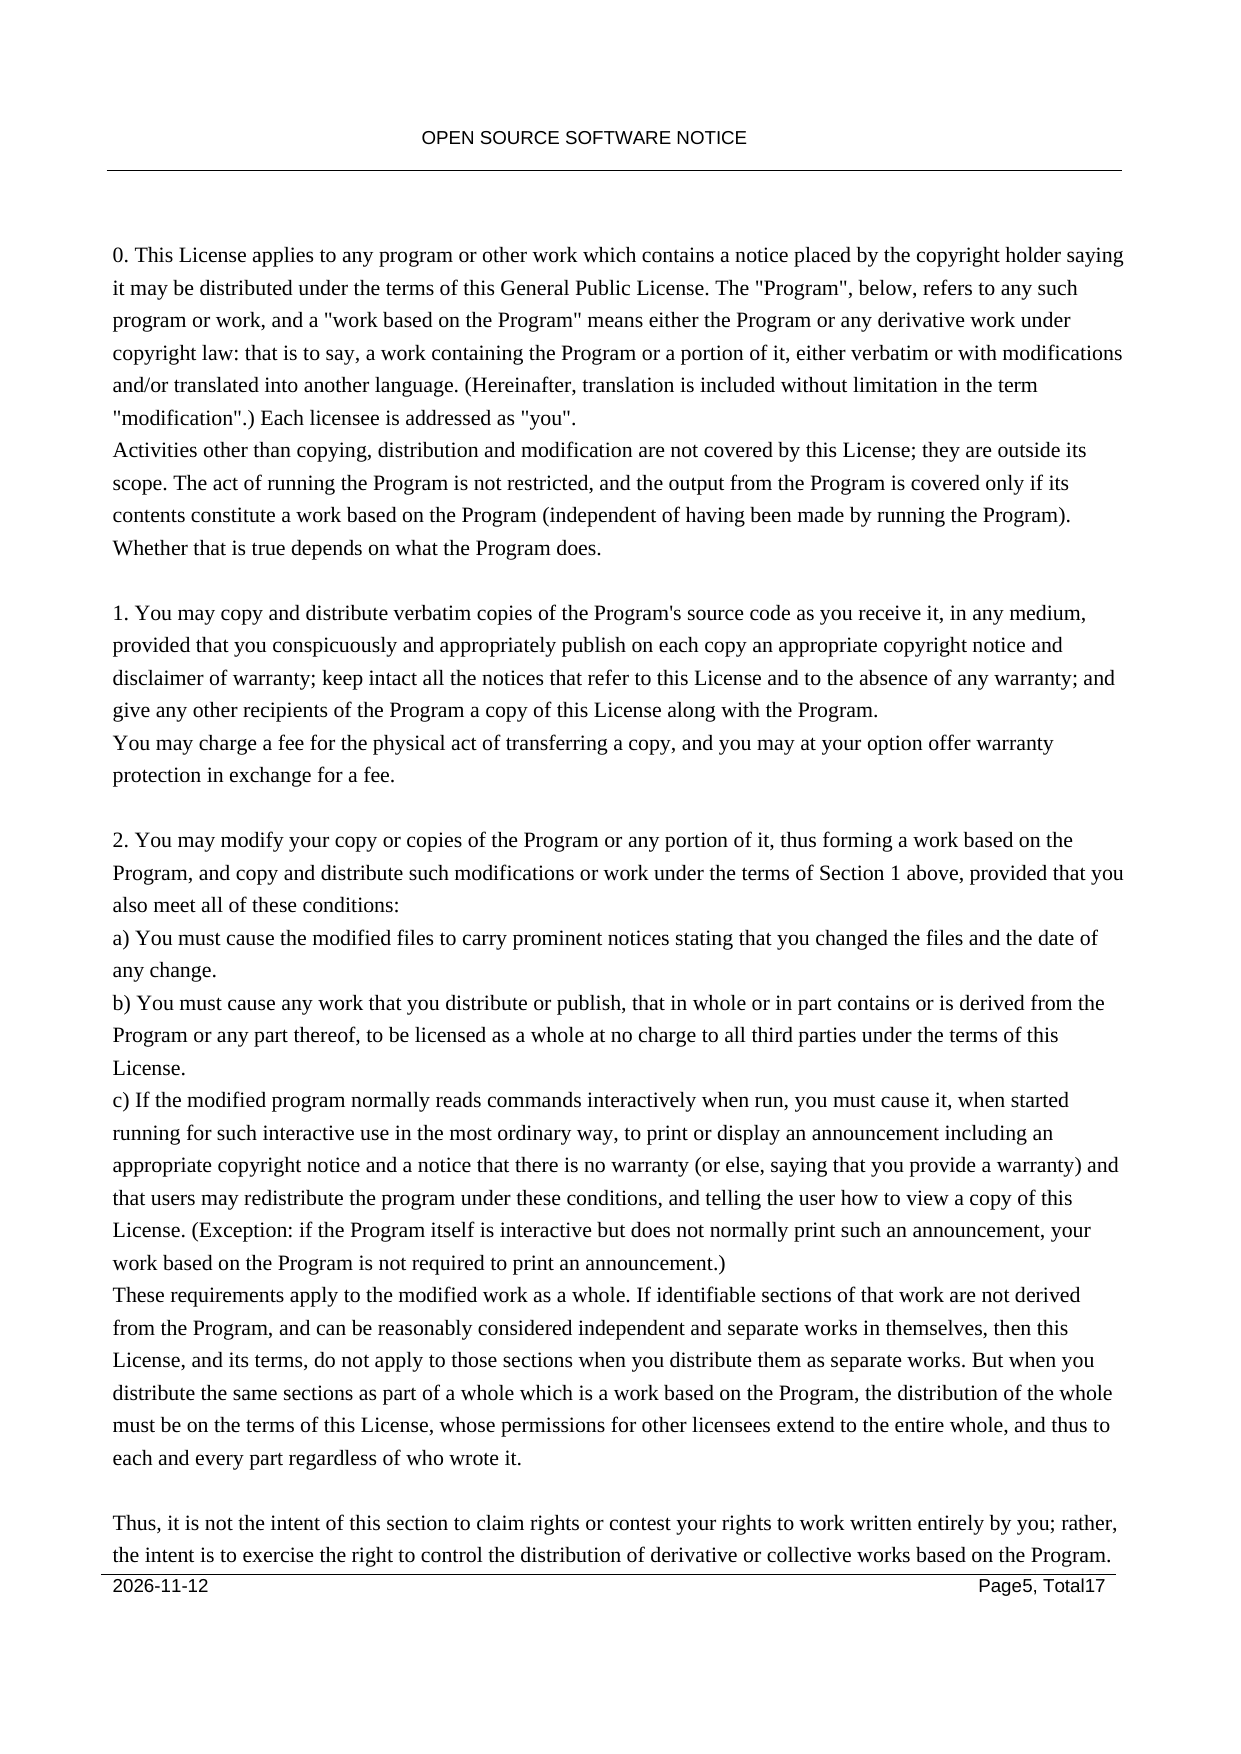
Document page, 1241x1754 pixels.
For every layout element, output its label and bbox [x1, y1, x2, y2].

text [112, 206, 1128, 1571]
